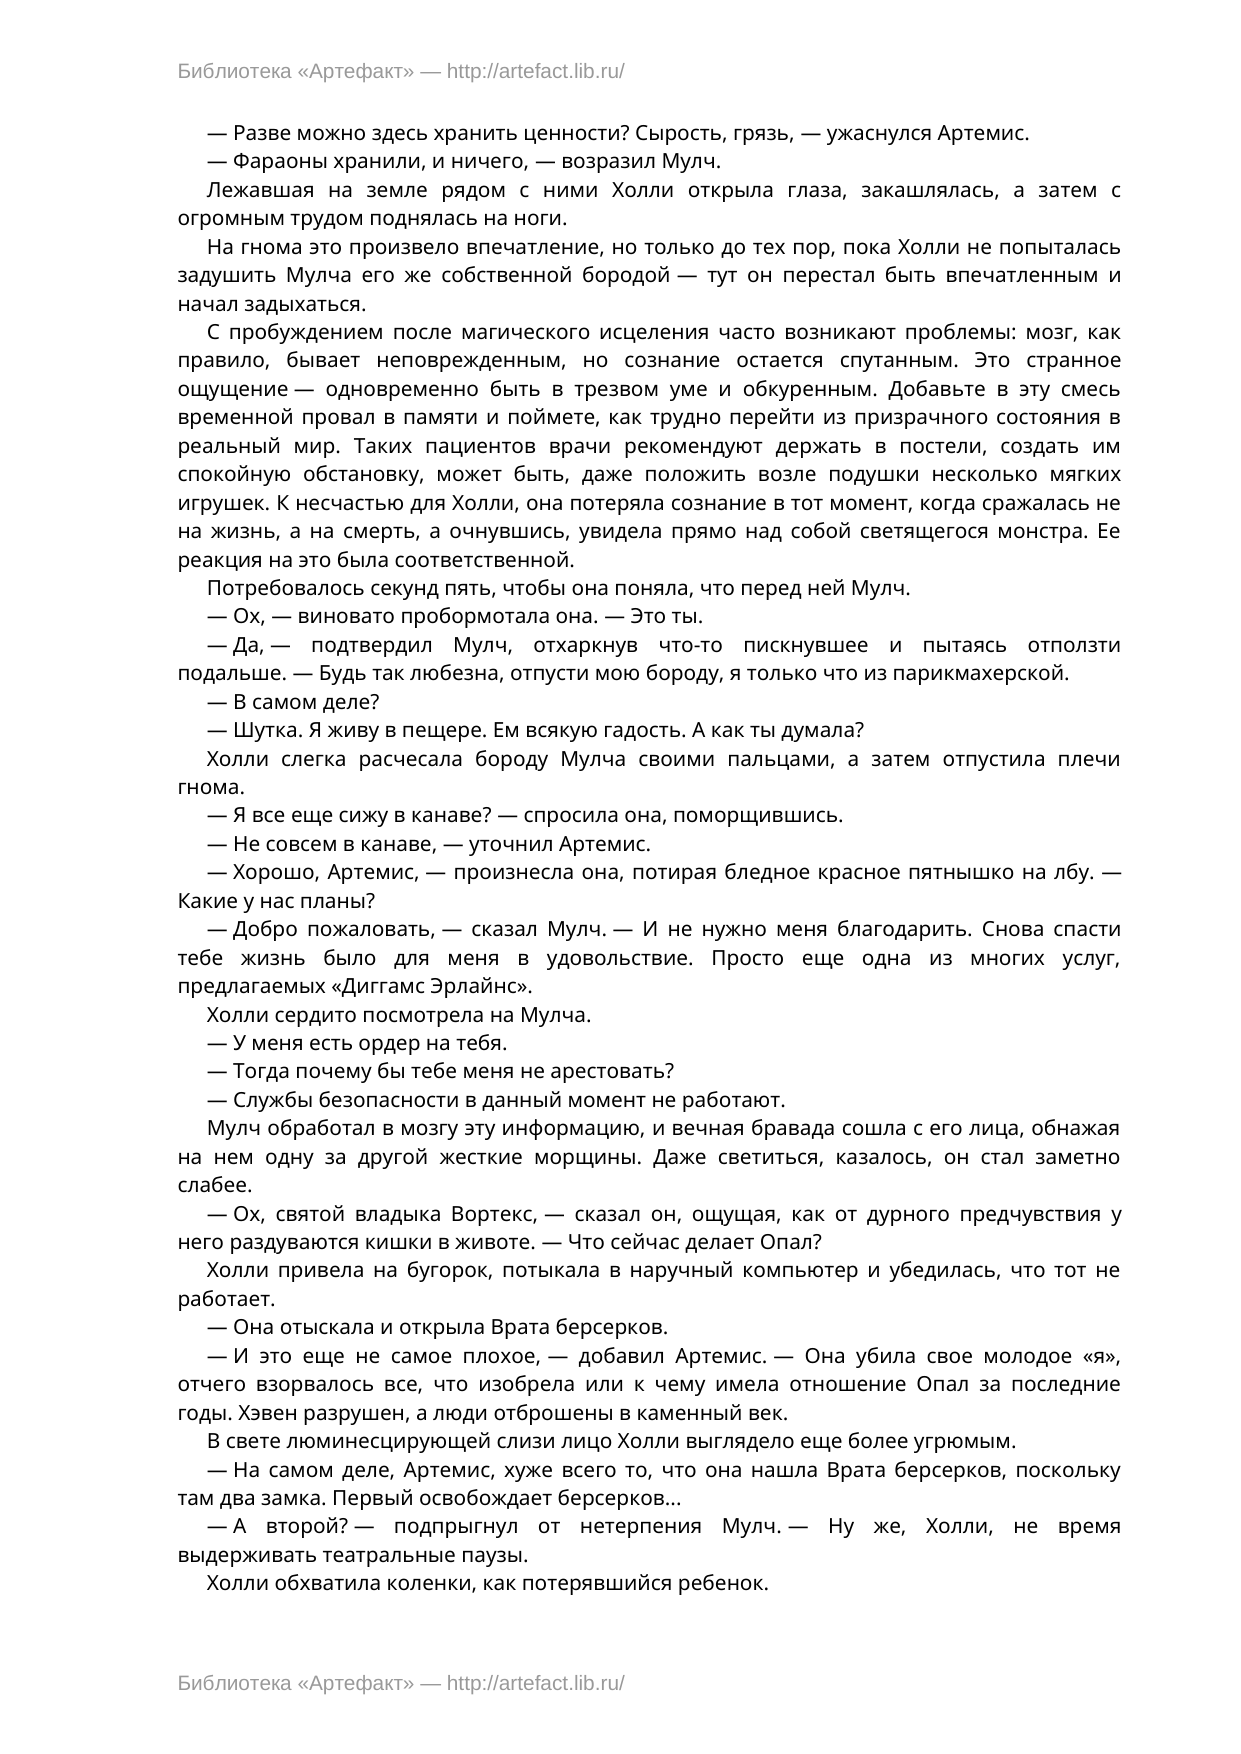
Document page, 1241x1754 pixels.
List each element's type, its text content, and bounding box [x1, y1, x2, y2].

text — Она отыскала и открыла Врата берсерков. [177, 1312, 1122, 1341]
text Холли сердито посмотрела на Мулча. [177, 1000, 1122, 1028]
text — Да, — подтвердил Мулч, отхаркнув что-то пискнувшее и пытаясь отползти подальше. — Будь так любезна, отпусти мою бороду, я только что из парикмахерской. [177, 630, 1122, 687]
text С пробуждением после магического исцеления часто возникают проблемы: мозг, как правило, бывает неповрежденным, но сознание остается спутанным. Это странное ощущение — одновременно быть в трезвом уме и обкуренным. Добавьте в эту смесь временной провал в памяти и поймете, как трудно перейти из призрачного состояния в реальный мир. Таких пациентов врачи рекомендуют держать в постели, создать им спокойную обстановку, может быть, даже положить возле подушки несколько мягких игрушек. К несчастью для Холли, она потеряла сознание в тот момент, когда сражалась не на жизнь, а на смерть, а очнувшись, увидела прямо над собой светящегося монстра. Ее реакция на это была соответственной. [177, 317, 1122, 573]
text — Хорошо, Артемис, — произнесла она, потирая бледное красное пятнышко на лбу. — Какие у нас планы? [177, 857, 1122, 914]
text — Фараоны хранили, и ничего, — возразил Мулч. [177, 147, 1122, 175]
text В свете люминесцирующей слизи лицо Холли выглядело еще более угрюмым. [177, 1426, 1122, 1455]
text Лежавшая на земле рядом с ними Холли открыла глаза, закашлялась, а затем с огромным трудом поднялась на ноги. [177, 175, 1122, 232]
text — Добро пожаловать, — сказал Мулч. — И не нужно меня благодарить. Снова спасти тебе жизнь было для меня в удовольствие. Просто еще одна из многих услуг, предлагаемых «Диггамс Эрлайнс». [177, 914, 1122, 1000]
text На гнома это произвело впечатление, но только до тех пор, пока Холли не попыталась задушить Мулча его же собственной бородой — тут он перестал быть впечатленным и начал задыхаться. [177, 232, 1122, 317]
text — На самом деле, Артемис, хуже всего то, что она нашла Врата берсерков, поскольку там два замка. Первый освобождает берсерков... [177, 1455, 1122, 1512]
text — Ох, святой владыка Вортекс, — сказал он, ощущая, как от дурного предчувствия у него раздуваются кишки в животе. — Что сейчас делает Опал? [177, 1199, 1122, 1256]
text Холли слегка расчесала бороду Мулча своими пальцами, а затем отпустила плечи гнома. [177, 744, 1122, 801]
text — Шутка. Я живу в пещере. Ем всякую гадость. А как ты думала? [177, 715, 1122, 744]
text — Службы безопасности в данный момент не работают. [177, 1085, 1122, 1113]
text — Разве можно здесь хранить ценности? Сырость, грязь, — ужаснулся Артемис. [177, 118, 1122, 147]
text Холли обхватила коленки, как потерявшийся ребенок. [177, 1568, 1122, 1597]
text — А второй? — подпрыгнул от нетерпения Мулч. — Ну же, Холли, не время выдерживать театральные паузы. [177, 1512, 1122, 1568]
text — Не совсем в канаве, — уточнил Артемис. [177, 829, 1122, 857]
text Мулч обработал в мозгу эту информацию, и вечная бравада сошла с его лица, обнажая на нем одну за другой жесткие морщины. Даже светиться, казалось, он стал заметно слабее. [177, 1113, 1122, 1199]
text — Я все еще сижу в канаве? — спросила она, поморщившись. [177, 801, 1122, 829]
text Потребовалось секунд пять, чтобы она поняла, что перед ней Мулч. [177, 573, 1122, 602]
text — И это еще не самое плохое, — добавил Артемис. — Она убила свое молодое «я», отчего взорвалось все, что изобрела или к чему имела отношение Опал за последние годы. Хэвен разрушен, а люди отброшены в каменный век. [177, 1341, 1122, 1426]
text — У меня есть ордер на тебя. [177, 1028, 1122, 1057]
text — Тогда почему бы тебе меня не арестовать? [177, 1057, 1122, 1085]
text Холли привела на бугорок, потыкала в наручный компьютер и убедилась, что тот не работает. [177, 1256, 1122, 1312]
text — Ох, — виновато пробормотала она. — Это ты. [177, 602, 1122, 630]
text — В самом деле? [177, 687, 1122, 715]
